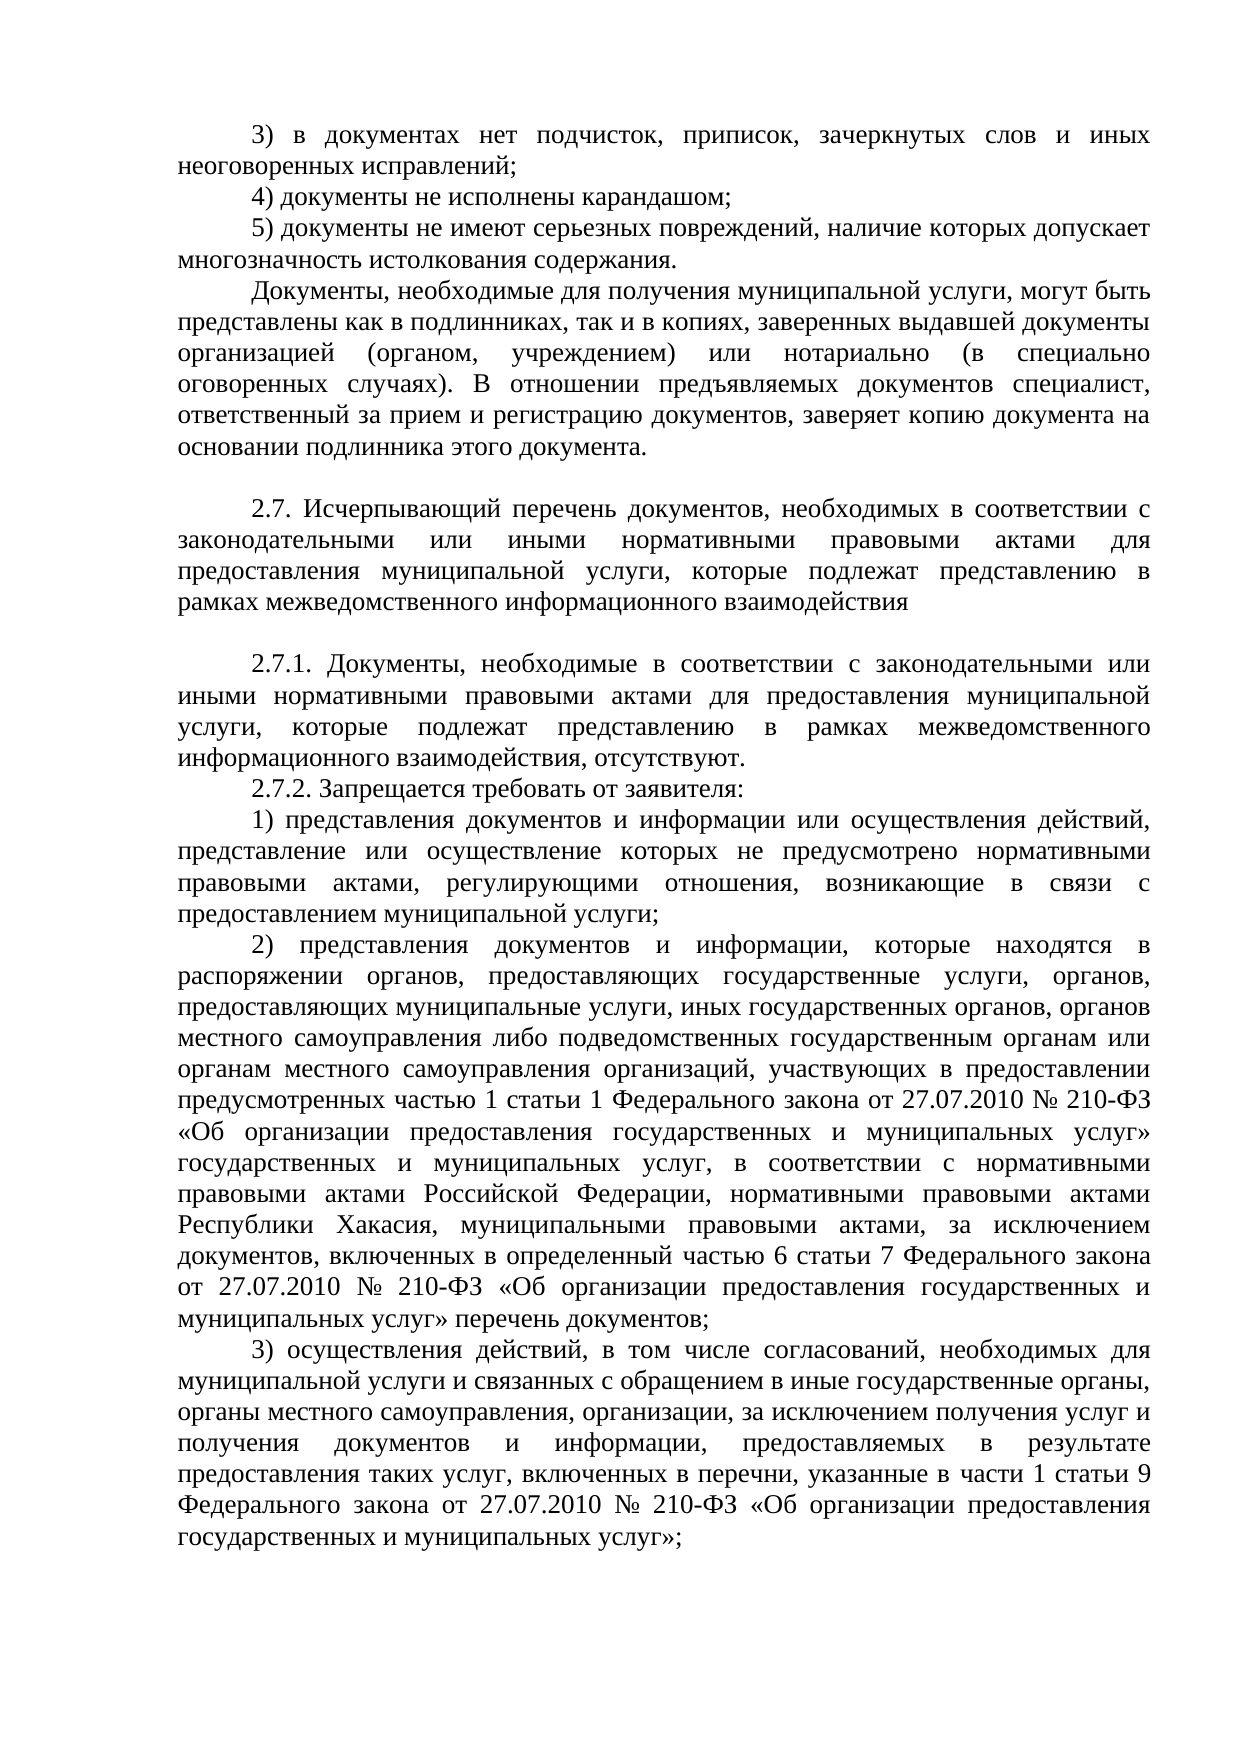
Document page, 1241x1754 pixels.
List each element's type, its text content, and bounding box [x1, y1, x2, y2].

text 4) документы не исполнены карандашом; [177, 180, 1152, 212]
text 2.7.2. Запрещается требовать от заявителя: [177, 772, 1152, 803]
text 2) представления документов и информации, которые находятся в распоряжении органов, предоставляющих государственные услуги, органов, предоставляющих муниципальные услуги, иных государственных органов, органов местного самоуправления либо подведомственных государственным органам или органам местного самоуправления организаций, участвующих в предоставлении предусмотренных частью 1 статьи 1 Федерального закона от 27.07.2010 № 210-ФЗ «Об организации предоставления государственных и муниципальных услуг» государственных и муниципальных услуг, в соответствии с нормативными правовыми актами Российской Федерации, нормативными правовыми актами Республики Хакасия, муниципальными правовыми актами, за исключением документов, включенных в определенный частью 6 статьи 7 Федерального закона от 27.07.2010 № 210-ФЗ «Об организации предоставления государственных и муниципальных услуг» перечень документов; [177, 928, 1152, 1333]
title 2.7. Исчерпывающий перечень документов, необходимых в соответствии с законодательными или иными нормативными правовыми актами для предоставления муниципальной услуги, которые подлежат представлению в рамках межведомственного информационного взаимодействия [177, 492, 1152, 616]
text 5) документы не имеют серьезных повреждений, наличие которых допускает многозначность истолкования содержания. [177, 212, 1152, 274]
text 3) в документах нет подчисток, приписок, зачеркнутых слов и иных неоговоренных исправлений; [177, 118, 1152, 180]
text 2.7.1. Документы, необходимые в соответствии с законодательными или иными нормативными правовыми актами для предоставления муниципальной услуги, которые подлежат представлению в рамках межведомственного информационного взаимодействия, отсутствуют. [177, 648, 1152, 772]
text 3) осуществления действий, в том числе согласований, необходимых для муниципальной услуги и связанных с обращением в иные государственные органы, органы местного самоуправления, организации, за исключением получения услуг и получения документов и информации, предоставляемых в результате предоставления таких услуг, включенных в перечни, указанные в части 1 статьи 9 Федерального закона от 27.07.2010 № 210-ФЗ «Об организации предоставления государственных и муниципальных услуг»; [177, 1333, 1152, 1551]
text 1) представления документов и информации или осуществления действий, представление или осуществление которых не предусмотрено нормативными правовыми актами, регулирующими отношения, возникающие в связи с предоставлением муниципальной услуги; [177, 803, 1152, 928]
text Документы, необходимые для получения муниципальной услуги, могут быть представлены как в подлинниках, так и в копиях, заверенных выдавшей документы организацией (органом, учреждением) или нотариально (в специально оговоренных случаях). В отношении предъявляемых документов специалист, ответственный за прием и регистрацию документов, заверяет копию документа на основании подлинника этого документа. [177, 274, 1152, 461]
